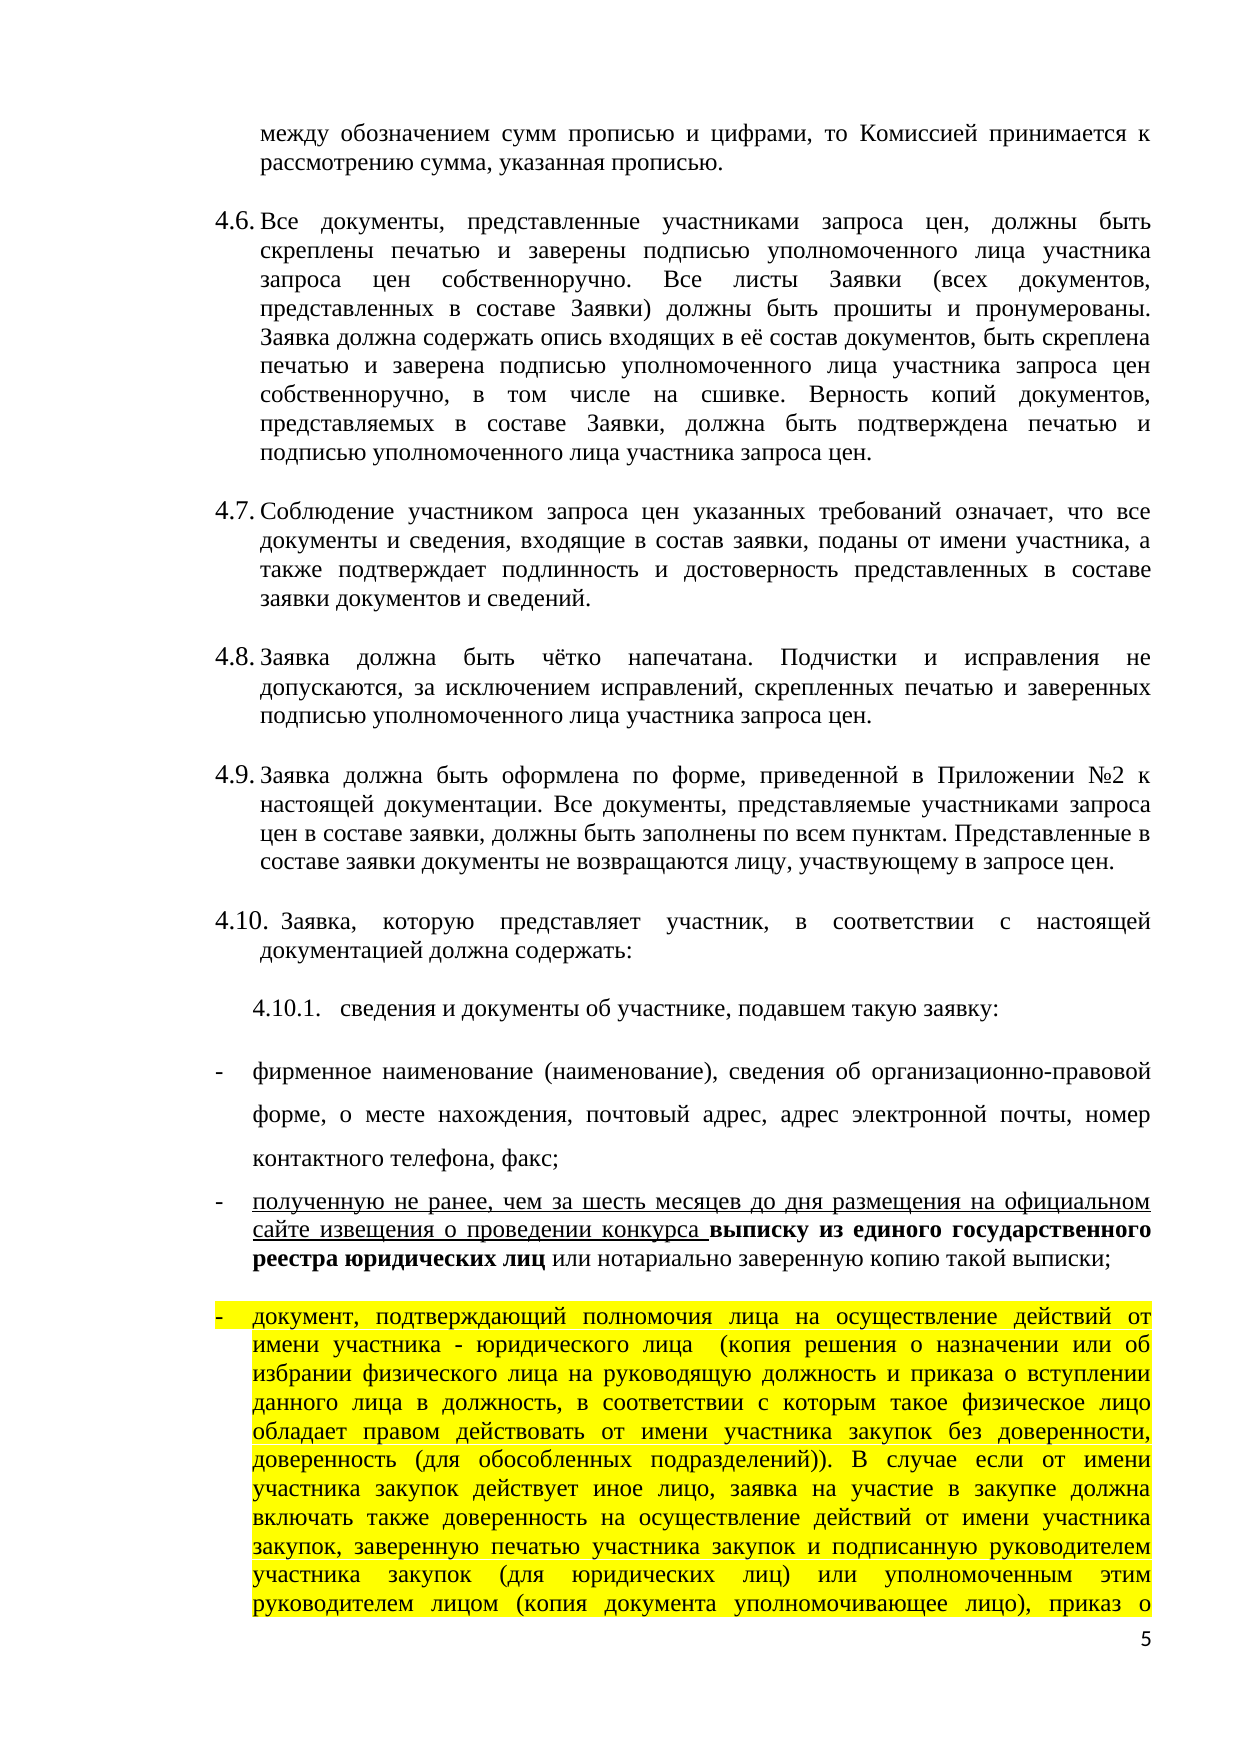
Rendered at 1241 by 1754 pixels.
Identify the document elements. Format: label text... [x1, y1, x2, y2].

list Заявка должна быть чётко напечатана. Подчистки и исправления не допускаются, за исключением исправлений, скрепленных печатью и заверенных подписью уполномоченного лица участника запроса цен. [215, 640, 1152, 729]
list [215, 118, 1152, 176]
list Все документы, представленные участниками запроса цен, должны быть скреплены печатью и заверены подписью уполномоченного лица участника запроса цен собственноручно. Все листы Заявки (всех документов, представленных в составе Заявки) должны быть прошиты и пронумерованы. Заявка должна содержать опись входящих в её состав документов, быть скреплена печатью и заверена подписью уполномоченного лица участника запроса цен собственноручно, в том числе на сшивке. Верность копий документов, представляемых в составе Заявки, должна быть подтверждена печатью и подписью уполномоченного лица участника запроса цен. [215, 204, 1152, 466]
list полученную не ранее, чем за шесть месяцев до дня размещения на официальном сайте извещения о проведении конкурса выписку из единого государственного реестра юридических лиц или нотариально заверенную копию такой выписки; [215, 1186, 1152, 1272]
list Соблюдение участником запроса цен указанных требований означает, что все документы и сведения, входящие в состав заявки, поданы от имени участника, а также подтверждает подлинность и достоверность представленных в составе заявки документов и сведений. [215, 494, 1152, 612]
list Заявка должна быть оформлена по форме, приведенной в Приложении №2 к настоящей документации. Все документы, представляемые участниками запроса цен в составе заявки, должны быть заполнены по всем пунктам. Представленные в составе заявки документы не возвращаются лицу, участвующему в запросе цен. [215, 758, 1152, 875]
list Заявка, которую представляет участник, в соответствии с настоящей документацией должна содержать: [215, 904, 1152, 964]
list сведения и документы об участнике, подавшем такую заявку: [252, 993, 1152, 1021]
list фирменное наименование (наименование), сведения об организационно-правовой форме, о месте нахождения, почтовый адрес, адрес электронной почты, номер контактного телефона, факс; [215, 1056, 1152, 1171]
